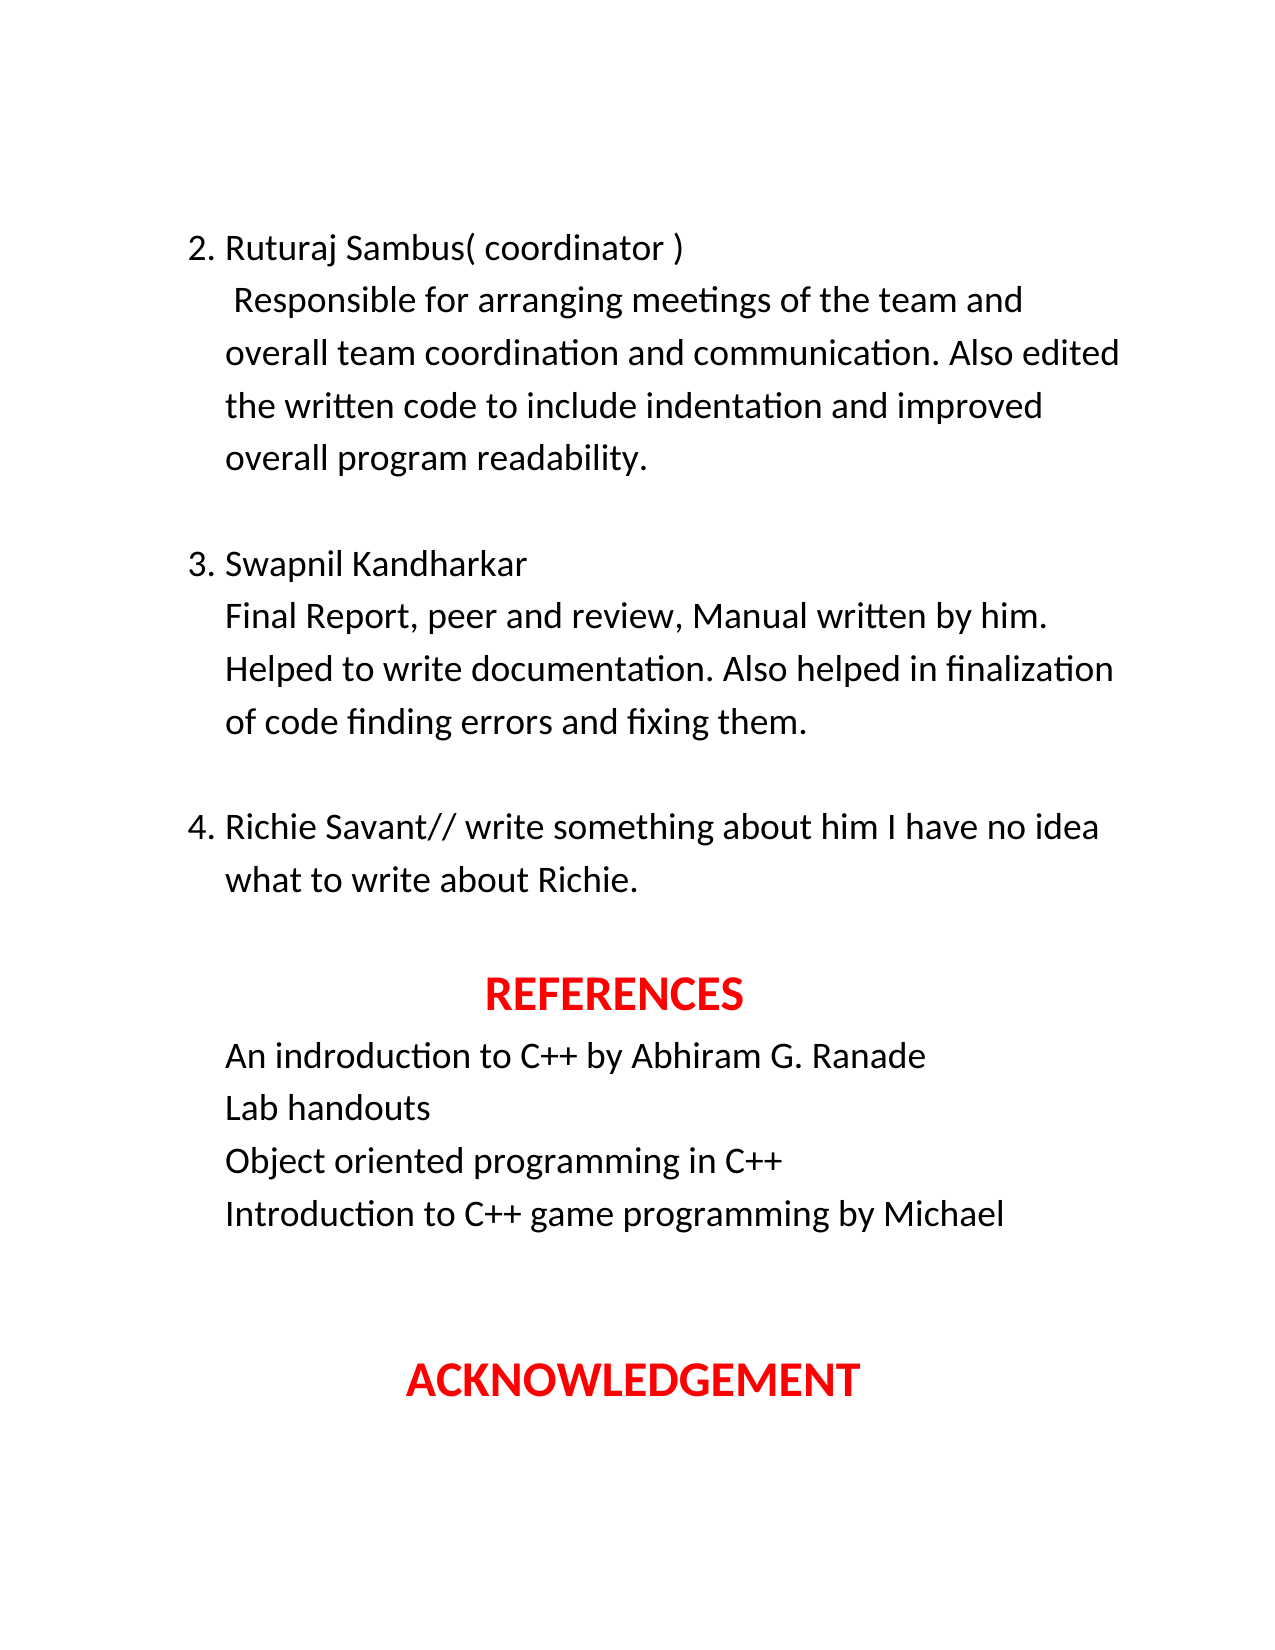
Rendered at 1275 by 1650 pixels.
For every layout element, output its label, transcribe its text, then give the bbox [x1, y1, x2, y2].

list Lab handouts [225, 1084, 1125, 1130]
list Helped to write documentation. Also helped in finalization of code finding errors and fixing them. [225, 645, 1125, 744]
list Responsible for arranging meetings of the team and overall team coordination and communication. Also edited the written code to include indentation and improved overall program readability. [225, 276, 1125, 480]
list Introduction to C++ game programming by Michael [225, 1190, 1125, 1236]
list Object oriented programming in C++ [225, 1137, 1125, 1183]
list Final Report, peer and review, Manual written by him. [225, 592, 1125, 638]
list Richie Savant// write something about him I have no idea what to write about Richie. [187, 803, 1125, 902]
list ACKNOWLEDGEMENT [225, 1348, 1125, 1409]
list Ruturaj Sambus( coordinator ) [187, 223, 1125, 269]
list Swapnil Kandharkar [187, 540, 1125, 586]
list An indroduction to C++ by Abhiram G. Ranade [225, 1032, 1125, 1077]
list REFERENCES [225, 961, 1125, 1022]
